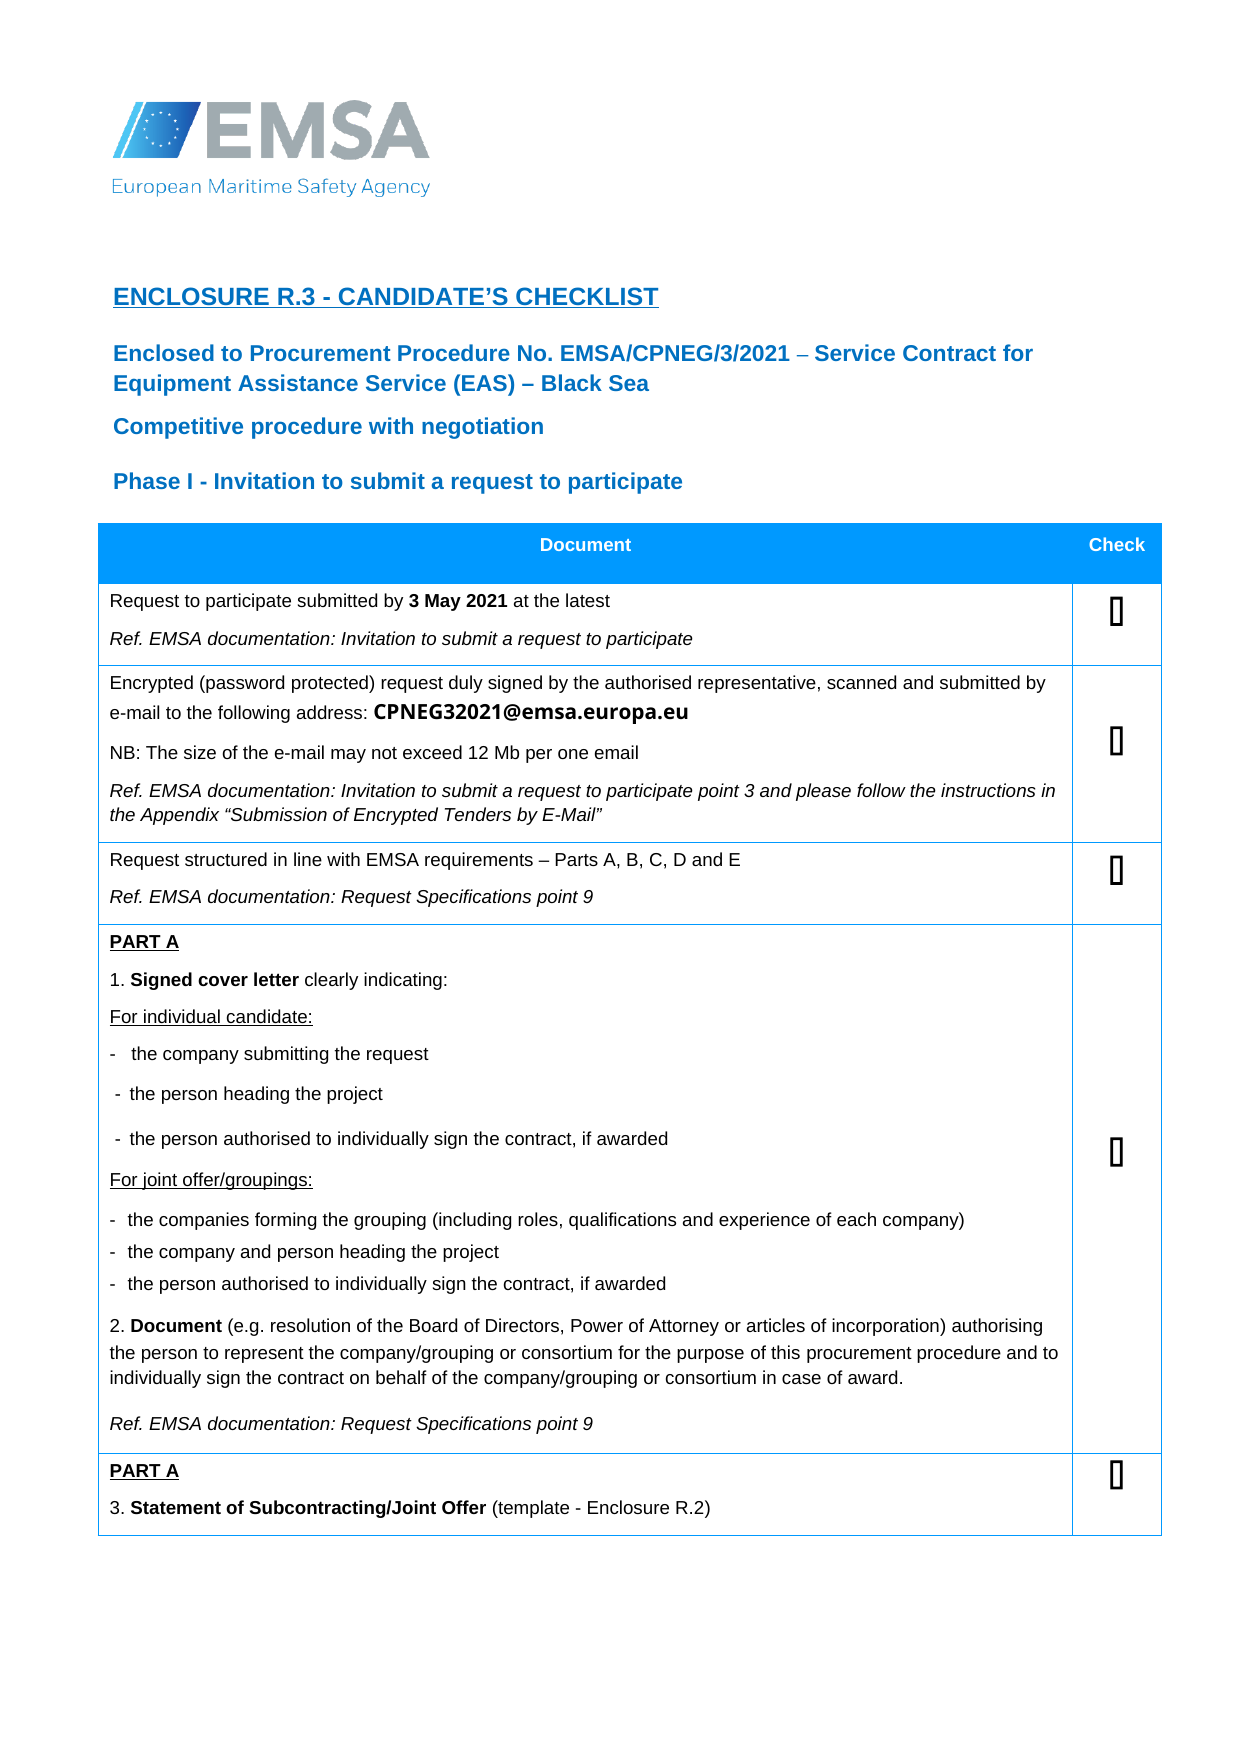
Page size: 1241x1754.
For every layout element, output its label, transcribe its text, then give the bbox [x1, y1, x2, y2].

text Enclosed to Procurement Procedure No. EMSA/CPNEG/3/2021 – Service Contract for Equipment Assistance Service (EAS) – Black Sea [113, 340, 1127, 397]
table_cell [1073, 1454, 1161, 1535]
text ENCLOSURE R.3 - CANDIDATE’S CHECKLIST [113, 282, 1127, 311]
table_header Check [1073, 524, 1161, 583]
text Competitive procedure with negotiation [113, 413, 1127, 439]
picture [112, 100, 430, 197]
table_cell [1073, 843, 1161, 924]
text Phase I - Invitation to submit a request to participate [113, 468, 1127, 494]
table_cell [1073, 584, 1161, 665]
table_cell PART A 1. Signed cover letter clearly indicating: For individual candidate: - the company submitting the request the person heading the project the person authorised to individually sign the contract, if awarded For joint offer/groupings: the companies forming the grouping (including roles, qualifications and experience of each company) the company and person heading the project the person authorised to individually sign the contract, if awarded 2. Document (e.g. resolution of the Board of Directors, Power of Attorney or articles of incorporation) authorising the person to represent the company/grouping or consortium for the purpose of this procurement procedure and to individually sign the contract on behalf of the company/grouping or consortium in case of award. Ref. EMSA documentation: Request Specifications point 9 [99, 925, 1072, 1452]
table_cell [1073, 666, 1161, 842]
table_header Document [99, 524, 1072, 583]
table_cell Encrypted (password protected) request duly signed by the authorised representative, scanned and submitted by e-mail to the following address: NB: The size of the e-mail may not exceed 12 Mb per one email Ref. EMSA documentation: Invitation to submit a request to participate point 3 and please follow the instructions in the Appendix “Submission of Encrypted Tenders by E-Mail” [99, 666, 1072, 842]
table_cell Request structured in line with EMSA requirements – Parts A, B, C, D and E Ref. EMSA documentation: Request Specifications point 9 [99, 843, 1072, 924]
table_cell [1073, 925, 1161, 1452]
table_cell Request to participate submitted by 3 May 2021 at the latest Ref. EMSA documentation: Invitation to submit a request to participate [99, 584, 1072, 665]
